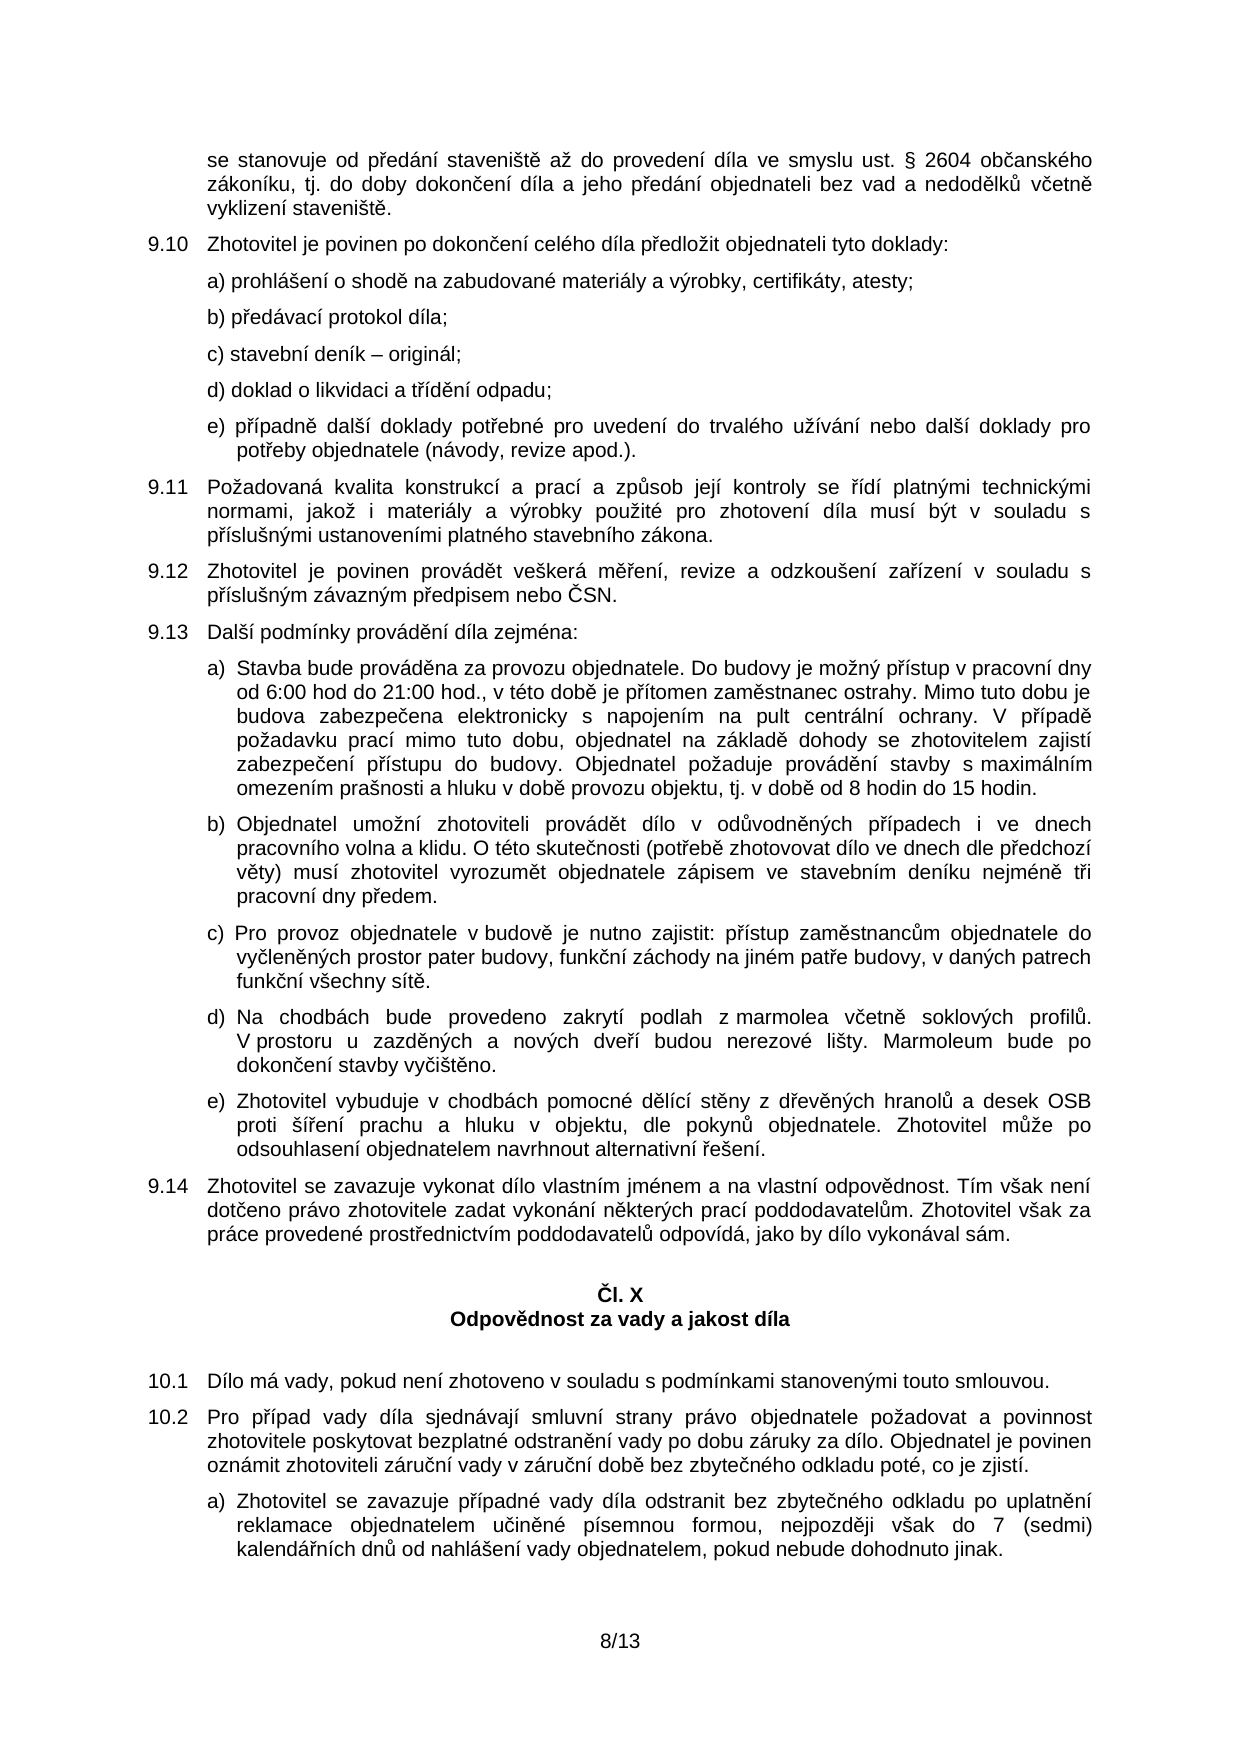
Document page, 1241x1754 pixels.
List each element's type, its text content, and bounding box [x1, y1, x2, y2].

text Čl. X [148, 1283, 1092, 1307]
text 9.11 Požadovaná kvalita konstrukcí a prací a způsob její kontroly se řídí platnými technickými normami, jakož i materiály a výrobky použité pro zhotovení díla musí být v souladu s příslušnými ustanoveními platného stavebního zákona. [148, 475, 1092, 547]
text e) Zhotovitel vybuduje v chodbách pomocné dělící stěny z dřevěných hranolů a desek OSB proti šíření prachu a hluku v objektu, dle pokynů objednatele. Zhotovitel může po odsouhlasení objednatelem navrhnout alternativní řešení. [207, 1089, 1092, 1161]
text c) Pro provoz objednatele v budově je nutno zajistit: přístup zaměstnancům objednatele do vyčleněných prostor pater budovy, funkční záchody na jiném patře budovy, v daných patrech funkční všechny sítě. [207, 921, 1092, 992]
text d) Na chodbách bude provedeno zakrytí podlah z marmolea včetně soklových profilů. V prostoru u zazděných a nových dveří budou nerezové lišty. Marmoleum bude po dokončení stavby vyčištěno. [207, 1005, 1092, 1077]
text 9.14 Zhotovitel se zavazuje vykonat dílo vlastním jménem a na vlastní odpovědnost. Tím však není dotčeno právo zhotovitele zadat vykonání některých prací poddodavatelům. Zhotovitel však za práce provedené prostřednictvím poddodavatelů odpovídá, jako by dílo vykonával sám. [148, 1174, 1092, 1246]
text a) Zhotovitel se zavazuje případné vady díla odstranit bez zbytečného odkladu po uplatnění reklamace objednatelem učiněné písemnou formou, nejpozději však do 7 (sedmi) kalendářních dnů od nahlášení vady objednatelem, pokud nebude dohodnuto jinak. [207, 1489, 1092, 1561]
text c) stavební deník – originál; [207, 341, 1092, 365]
text d) doklad o likvidaci a třídění odpadu; [207, 378, 1092, 402]
text 10.1 Dílo má vady, pokud není zhotoveno v souladu s podmínkami stanovenými touto smlouvou. [148, 1368, 1092, 1392]
text a) Stavba bude prováděna za provozu objednatele. Do budovy je možný přístup v pracovní dny od 6:00 hod do 21:00 hod., v této době je přítomen zaměstnanec ostrahy. Mimo tuto dobu je budova zabezpečena elektronicky s napojením na pult centrální ochrany. V případě požadavku prací mimo tuto dobu, objednatel na základě dohody se zhotovitelem zajistí zabezpečení přístupu do budovy. Objednatel požaduje provádění stavby s maximálním omezením prašnosti a hluku v době provozu objektu, tj. v době od 8 hodin do 15 hodin. [207, 656, 1092, 800]
text 9.10 Zhotovitel je povinen po dokončení celého díla předložit objednateli tyto doklady: [148, 232, 1092, 256]
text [148, 148, 1092, 219]
text 9.12 Zhotovitel je povinen provádět veškerá měření, revize a odzkoušení zařízení v souladu s příslušným závazným předpisem nebo ČSN. [148, 559, 1092, 607]
text e) případně další doklady potřebné pro uvedení do trvalého užívání nebo další doklady pro potřeby objednatele (návody, revize apod.). [207, 414, 1092, 462]
text 10.2 Pro případ vady díla sjednávají smluvní strany právo objednatele požadovat a povinnost zhotovitele poskytovat bezplatné odstranění vady po dobu záruky za dílo. Objednatel je povinen oznámit zhotoviteli záruční vady v záruční době bez zbytečného odkladu poté, co je zjistí. [148, 1405, 1092, 1477]
text a) prohlášení o shodě na zabudované materiály a výrobky, certifikáty, atesty; [207, 268, 1092, 292]
text Odpovědnost za vady a jakost díla [148, 1307, 1092, 1331]
text b) Objednatel umožní zhotoviteli provádět dílo v odůvodněných případech i ve dnech pracovního volna a klidu. O této skutečnosti (potřebě zhotovovat dílo ve dnech dle předchozí věty) musí zhotovitel vyrozumět objednatele zápisem ve stavebním deníku nejméně tři pracovní dny předem. [207, 812, 1092, 908]
text b) předávací protokol díla; [207, 305, 1092, 329]
text 9.13 Další podmínky provádění díla zejména: [148, 619, 1092, 643]
